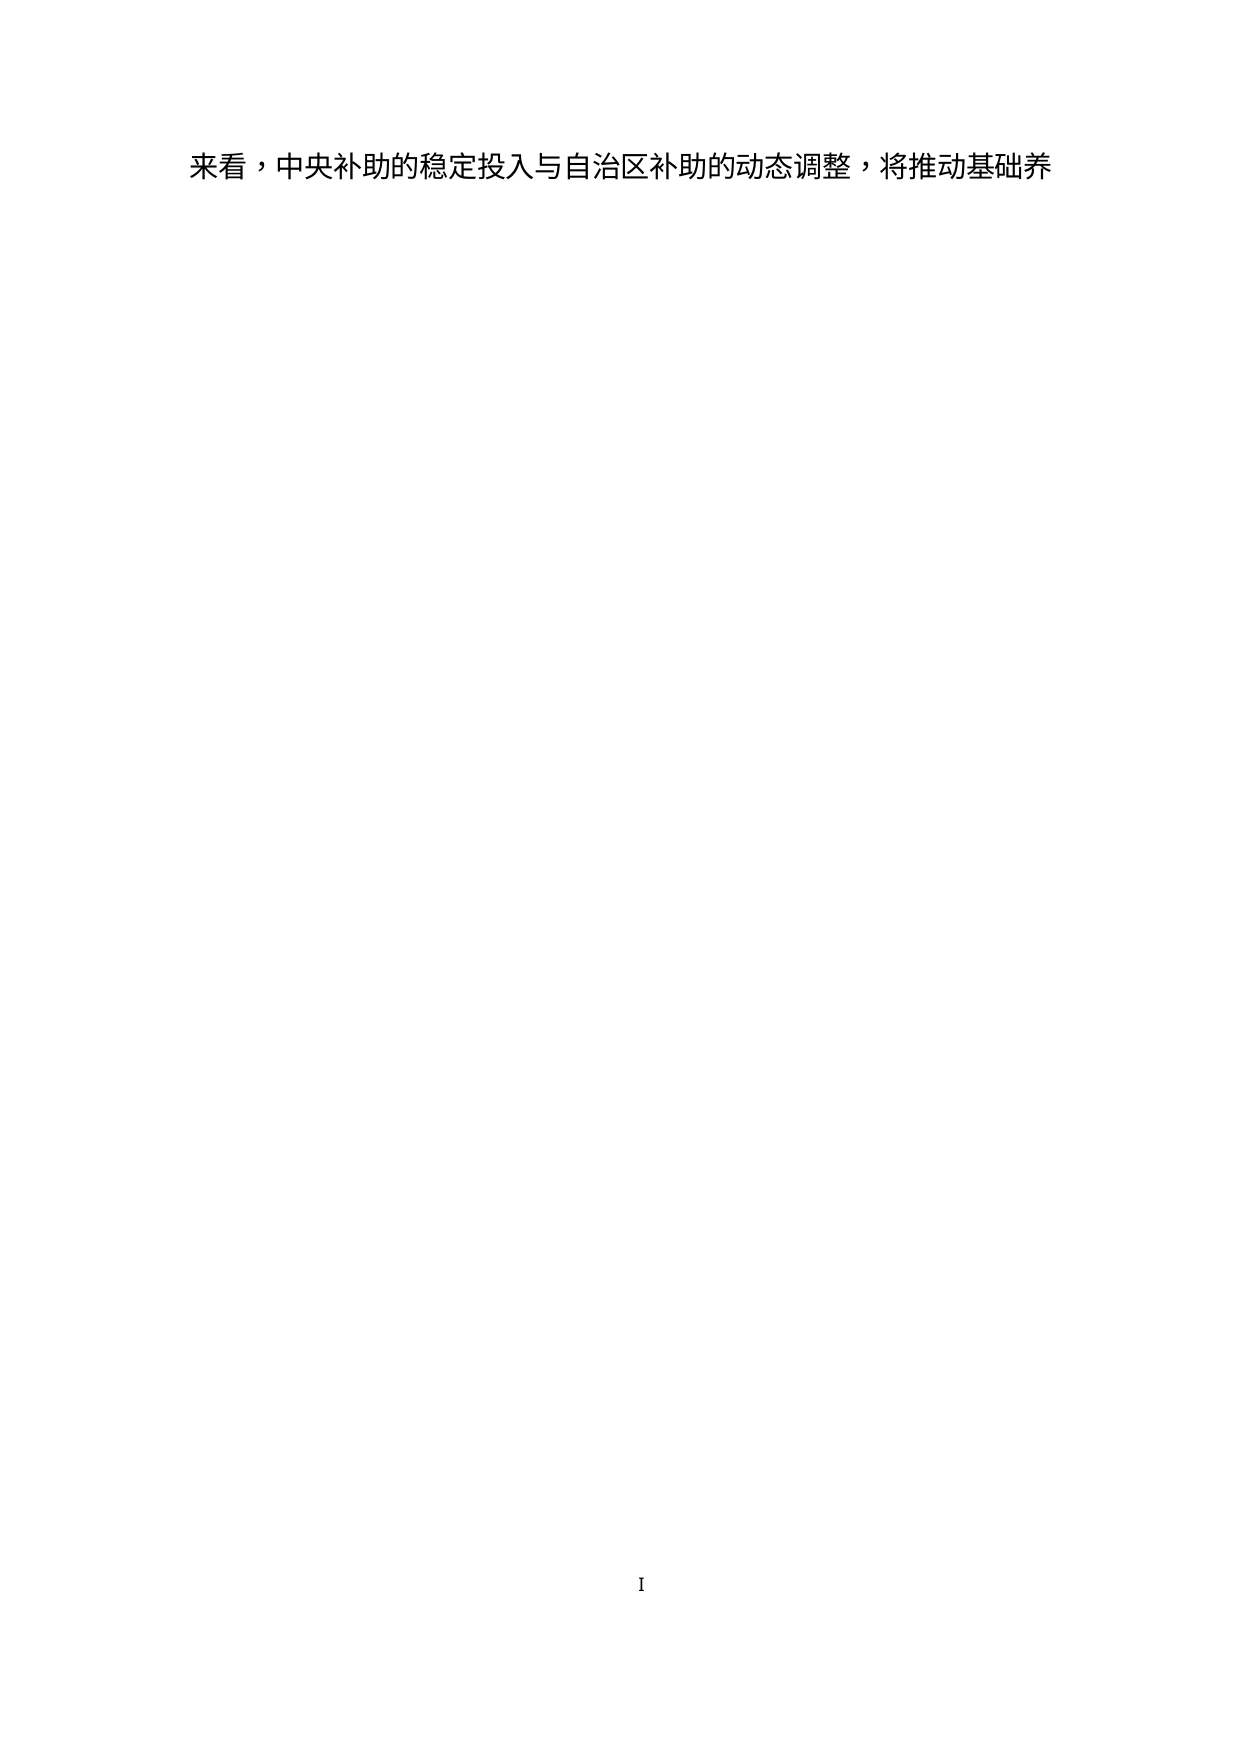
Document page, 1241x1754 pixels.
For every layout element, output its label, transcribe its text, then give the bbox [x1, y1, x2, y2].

text 来看，中央补助的稳定投入与自治区补助的动态调整，将推动基础养 [189, 149, 1061, 185]
